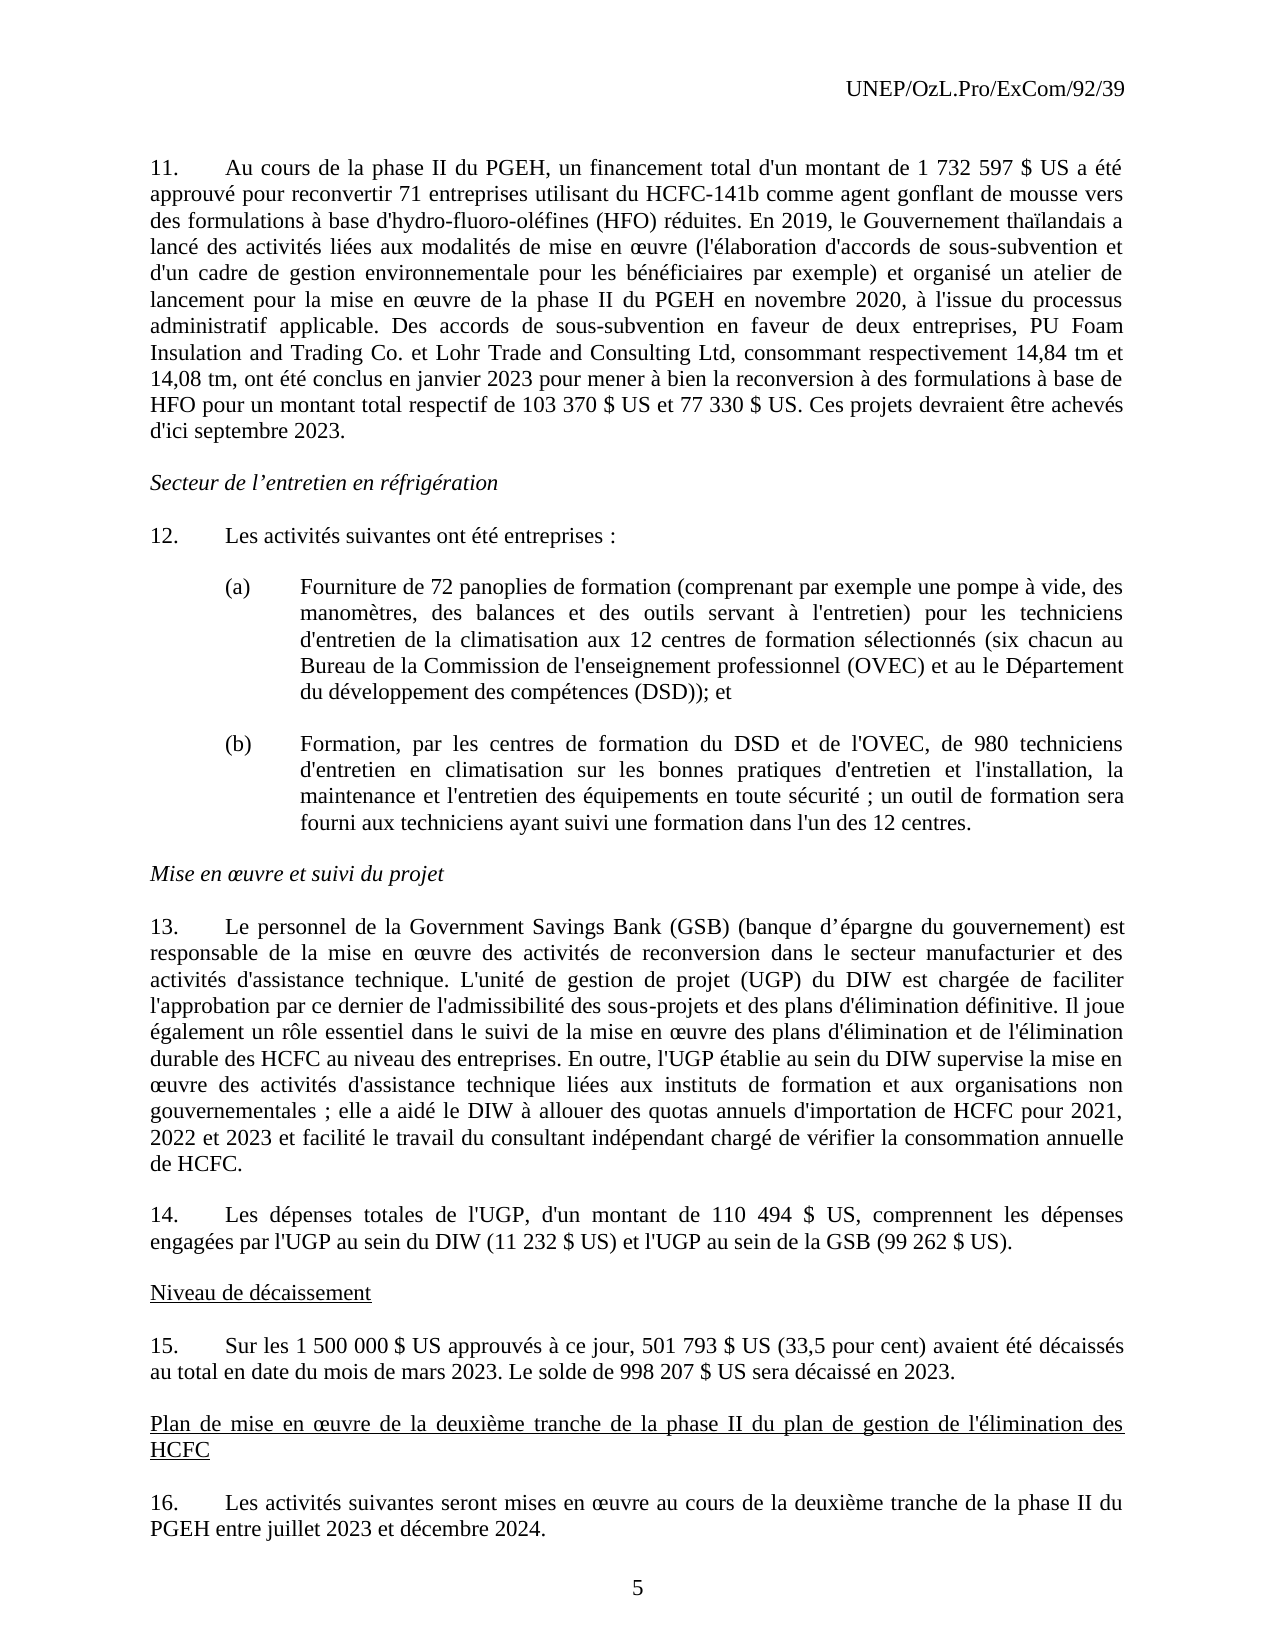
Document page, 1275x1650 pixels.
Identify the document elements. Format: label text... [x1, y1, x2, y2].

text Niveau de décaissement [150, 1279, 1125, 1306]
subtitle Sur les 1 500 000 $ US approuvés à ce jour, 501 793 $ US (33,5 pour cent) avaient été décaissés au total en date du mois de mars 2023. Le solde de 998 207 $ US sera décaissé en 2023. [150, 1332, 1125, 1384]
text Plan de mise en œuvre de la deuxième tranche de la phase II du plan de gestion de l'élimination des HCFC [150, 1434, 1125, 1462]
subtitle Fourniture de 72 panoplies de formation (comprenant par exemple une pompe à vide, des manomètres, des balances et des outils servant à l'entretien) pour les techniciens d'entretien de la climatisation aux 12 centres de formation sélectionnés (six chacun au Bureau de la Commission de l'enseignement professionnel (OVEC) et au le Département du développement des compétences (DSD)); et [225, 573, 1125, 705]
text Plan de mise en œuvre de la deuxième tranche de la phase II du plan de gestion de l'élimination des HCFC [150, 1409, 1125, 1433]
subtitle Les activités suivantes ont été entreprises : [150, 522, 1125, 548]
subtitle Les activités suivantes seront mises en œuvre au cours de la deuxième tranche de la phase II du PGEH entre juillet 2023 et décembre 2024. [150, 1489, 1125, 1541]
subtitle Au cours de la phase II du PGEH, un financement total d'un montant de 1 732 597 $ US a été approuvé pour reconvertir 71 entreprises utilisant du HCFC-141b comme agent gonflant de mousse vers des formulations à base d'hydro-fluoro-oléfines (HFO) réduites. En 2019, le Gouvernement thaïlandais a lancé des activités liées aux modalités de mise en œuvre (l'élaboration d'accords de sous-subvention et d'un cadre de gestion environnementale pour les bénéficiaires par exemple) et organisé un atelier de lancement pour la mise en œuvre de la phase II du PGEH en novembre 2020, à l'issue du processus administratif applicable. Des accords de sous-subvention en faveur de deux entreprises, PU Foam Insulation and Trading Co. et Lohr Trade and Consulting Ltd, consommant respectivement 14,84 tm et 14,08 tm, ont été conclus en janvier 2023 pour mener à bien la reconversion à des formulations à base de HFO pour un montant total respectif de 103 370 $ US et 77 330 $ US. Ces projets devraient être achevés d'ici septembre 2023. [150, 154, 1125, 444]
text Mise en œuvre et suivi du projet [150, 860, 1125, 887]
subtitle Le personnel de la Government Savings Bank (GSB) (banque d’épargne du gouvernement) est responsable de la mise en œuvre des activités de reconversion dans le secteur manufacturier et des activités d'assistance technique. L'unité de gestion de projet (UGP) du DIW est chargée de faciliter l'approbation par ce dernier de l'admissibilité des sous-projets et des plans d'élimination définitive. Il joue également un rôle essentiel dans le suivi de la mise en œuvre des plans d'élimination et de l'élimination durable des HCFC au niveau des entreprises. En outre, l'UGP établie au sein du DIW supervise la mise en œuvre des activités d'assistance technique liées aux instituts de formation et aux organisations non gouvernementales ; elle a aidé le DIW à allouer des quotas annuels d'importation de HCFC pour 2021, 2022 et 2023 et facilité le travail du consultant indépendant chargé de vérifier la consommation annuelle de HCFC. [150, 913, 1125, 1176]
subtitle Les dépenses totales de l'UGP, d'un montant de 110 494 $ US, comprennent les dépenses engagées par l'UGP au sein du DIW (11 232 $ US) et l'UGP au sein de la GSB (99 262 $ US). [150, 1201, 1125, 1254]
subtitle Formation, par les centres de formation du DSD et de l'OVEC, de 980 techniciens d'entretien en climatisation sur les bonnes pratiques d'entretien et l'installation, la maintenance et l'entretien des équipements en toute sécurité ; un outil de formation sera fourni aux techniciens ayant suivi une formation dans l'un des 12 centres. [225, 730, 1125, 835]
text Secteur de l’entretien en réfrigération [150, 469, 1125, 495]
